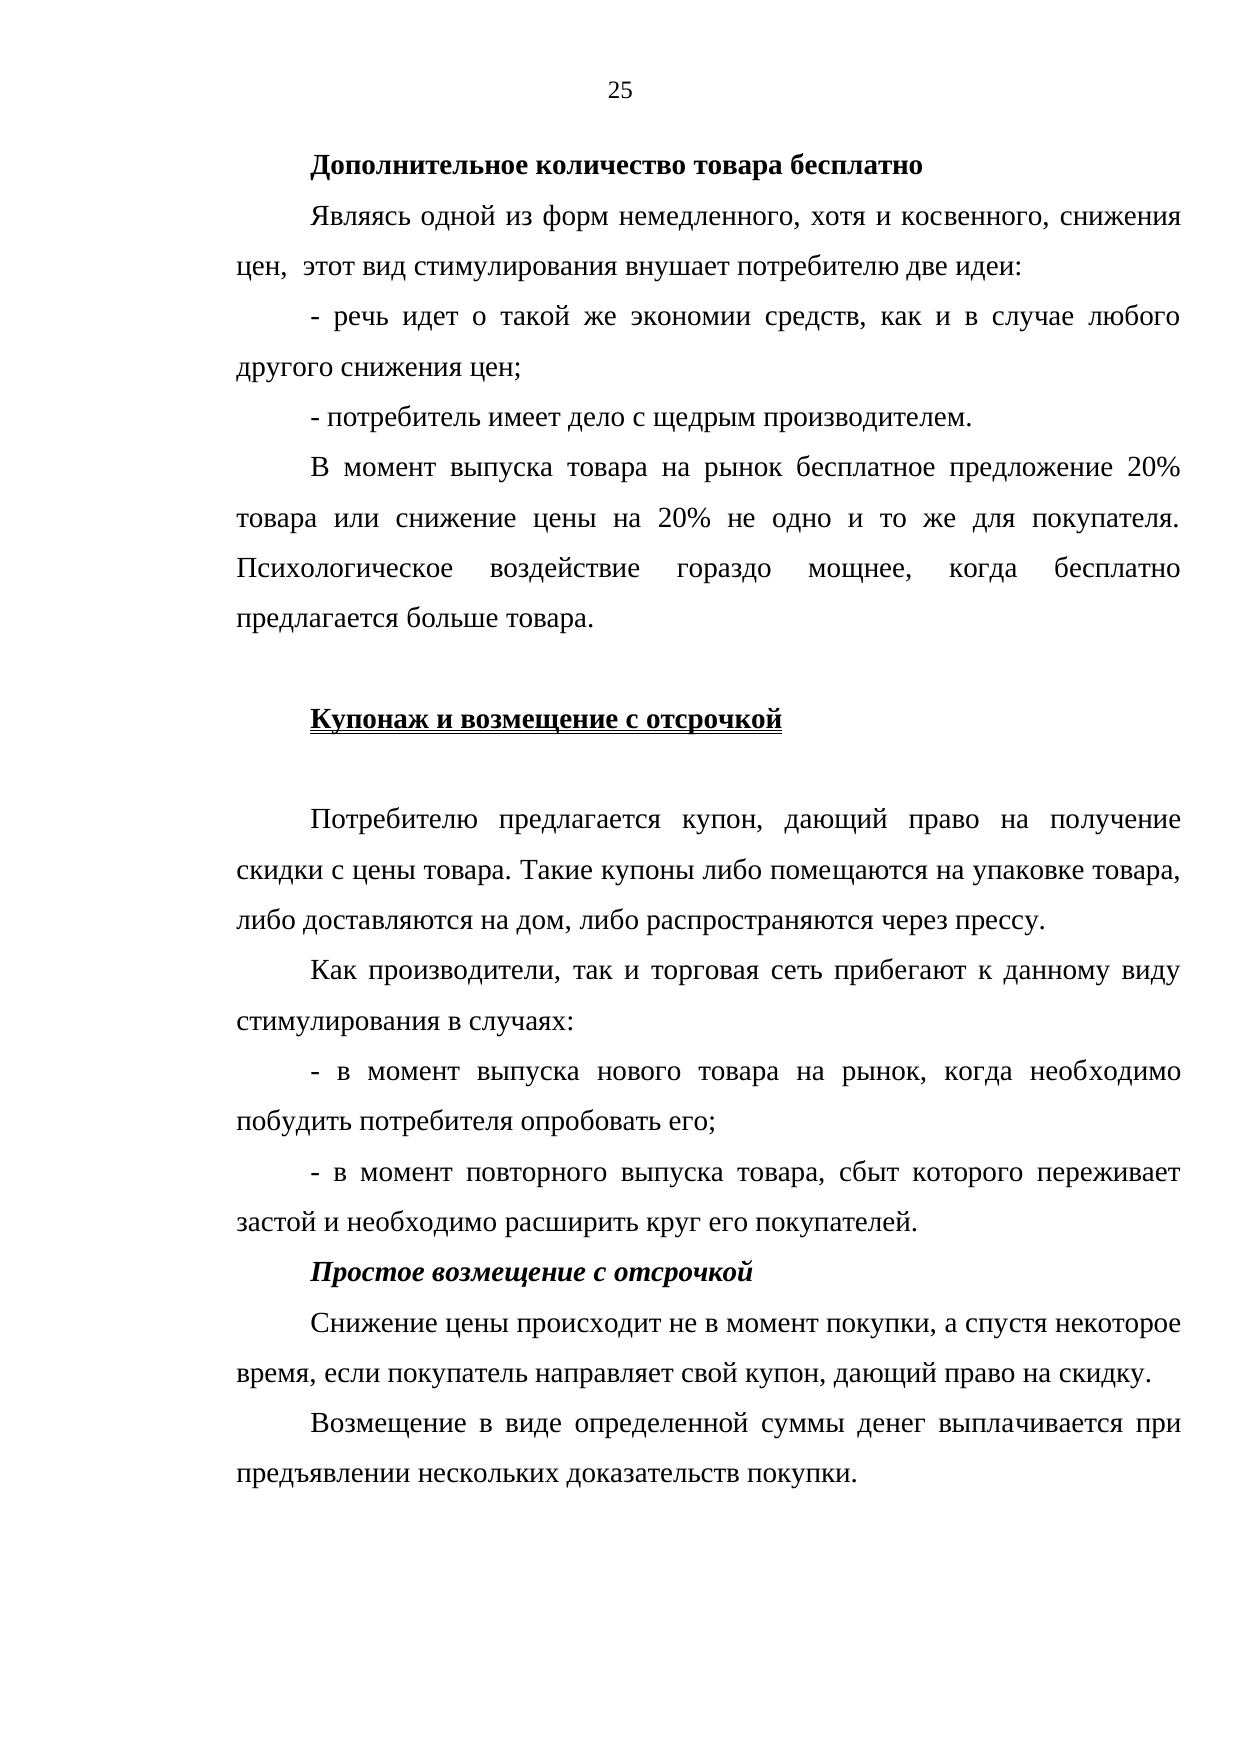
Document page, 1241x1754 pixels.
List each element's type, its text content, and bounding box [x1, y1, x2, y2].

text В момент выпуска товара на рынок бесплатное предложение 20% товара или снижение цены на 20% не одно и то же для покупателя. Психологическое воздействие гораздо мощнее, когда бесплатно предлагается больше товара. [236, 449, 1181, 634]
text Простое возмещение с отсрочкой [236, 1254, 1181, 1288]
text Потребителю предлагается купон, дающий право на получение скидки с цены товара. Такие купоны либо помещаются на упаковке товара, либо доставляются на дом, либо распространяются через прессу. [236, 802, 1181, 936]
text Являясь одной из форм немедленного, хотя и косвенного, снижения цен, этот вид стимулирования внушает потребителю две идеи: [236, 198, 1181, 282]
text - речь идет о такой же экономии средств, как и в случае любого другого снижения цен; [236, 299, 1181, 382]
text Дополнительное количество товара бесплатно [236, 148, 1181, 181]
text - потребитель имеет дело с щедрым производителем. [236, 399, 1181, 433]
text - в момент выпуска нового товара на рынок, когда необходимо побудить потребителя опробовать его; [236, 1053, 1181, 1137]
text - в момент повторного выпуска товара, сбыт которого переживает застой и необходимо расширить круг его покупателей. [236, 1154, 1181, 1238]
text Как производители, так и торговая сеть прибегают к данному виду стимулирования в случаях: [236, 953, 1181, 1037]
text Возмещение в виде определенной суммы денег выплачивается при предъявлении нескольких доказательств покупки. [236, 1406, 1181, 1489]
text Купонаж и возмещение с отсрочкой [236, 701, 1181, 735]
text Снижение цены происходит не в момент покупки, а спустя некоторое время, если покупатель направляет свой купон, дающий право на скидку. [236, 1305, 1181, 1389]
